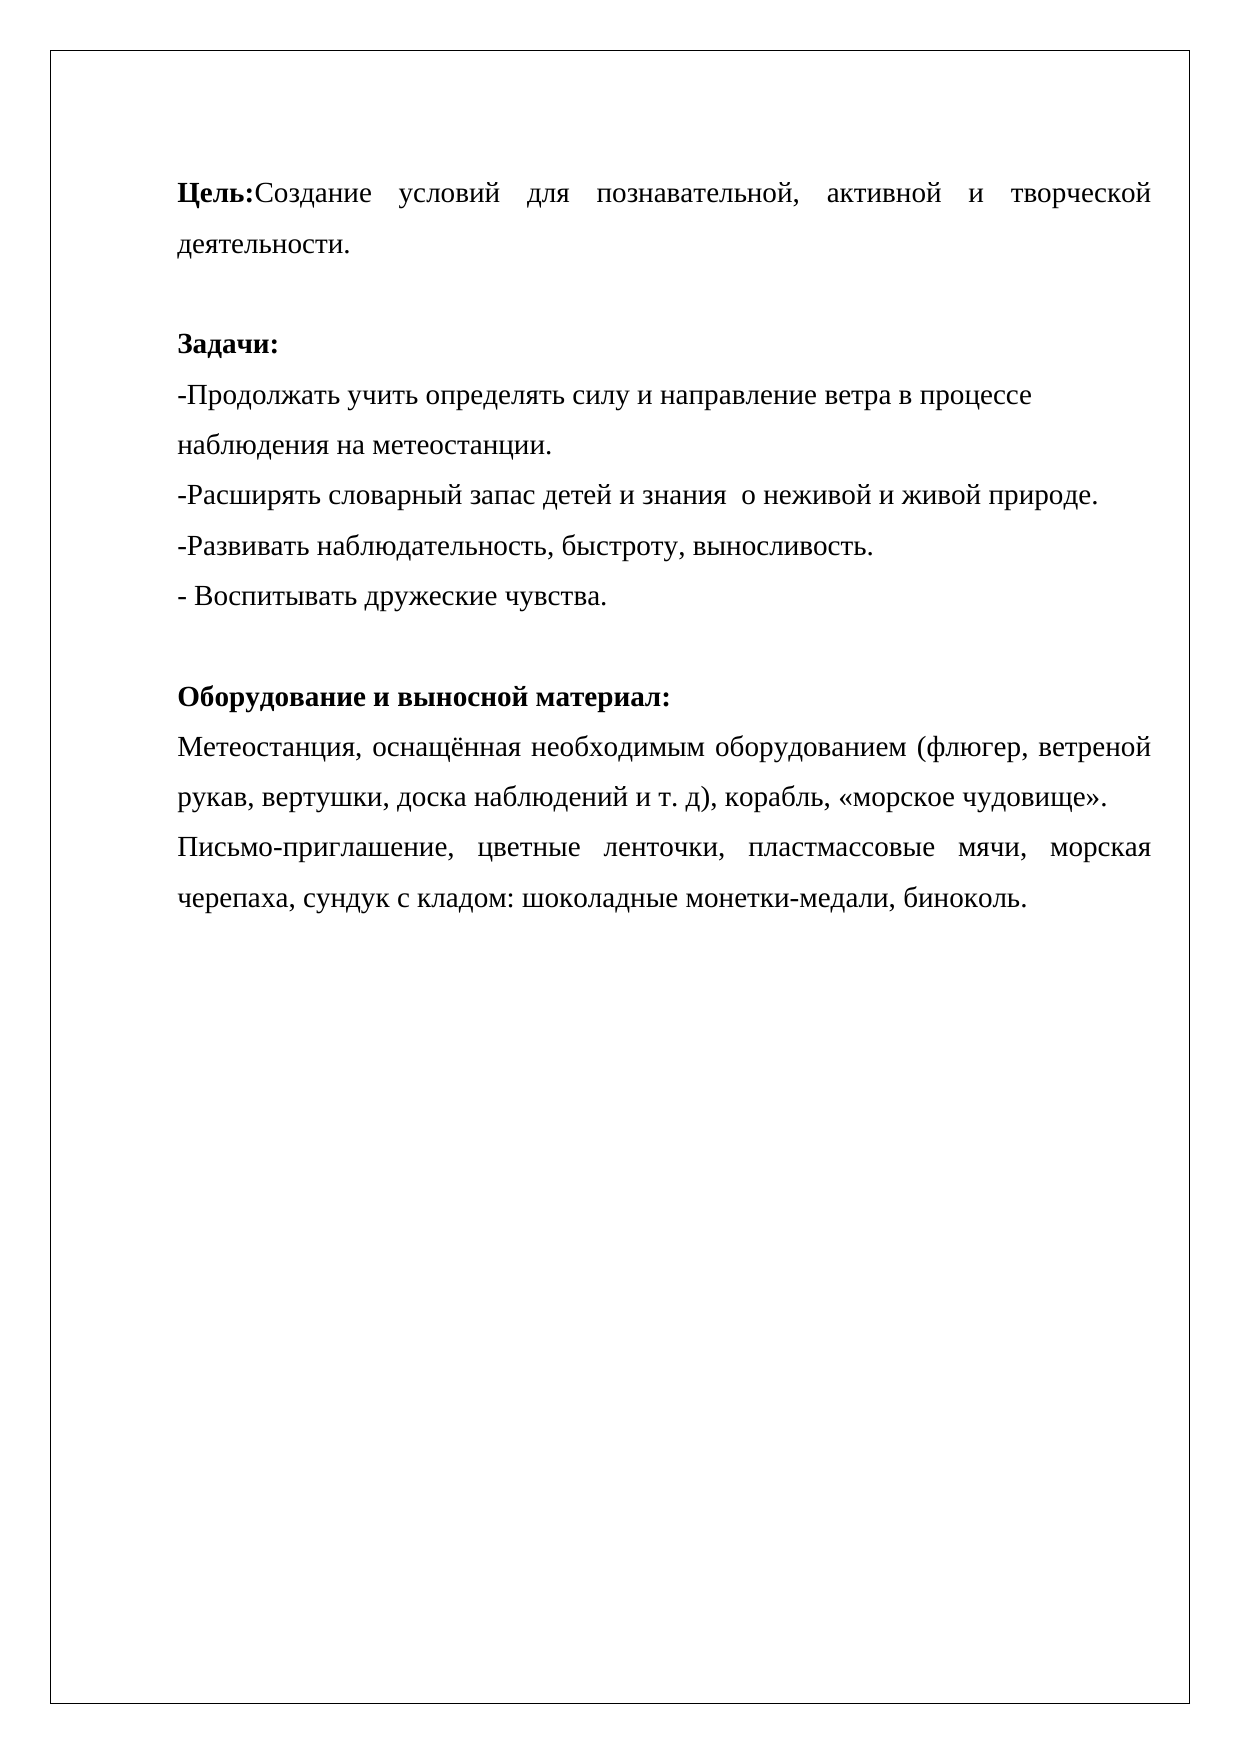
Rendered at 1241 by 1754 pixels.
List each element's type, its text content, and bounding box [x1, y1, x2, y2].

text -Продолжать учить определять силу и направление ветра в процессе наблюдения на метеостанции. [177, 377, 1152, 461]
text Цель:Создание условий для познавательной, активной и творческой деятельности. [177, 176, 1152, 259]
text -Развивать наблюдательность, быстроту, выносливость. [177, 528, 1152, 561]
text Письмо-приглашение, цветные ленточки, пластмассовые мячи, морская черепаха, сундук с кладом: шоколадные монетки-медали, биноколь. [177, 829, 1152, 913]
text -Расширять словарный запас детей и знания о неживой и живой природе. [177, 477, 1152, 511]
text Задачи: [177, 326, 1152, 360]
text Метеостанция, оснащённая необходимым оборудованием (флюгер, ветреной рукав, вертушки, доска наблюдений и т. д), корабль, «морское чудовище». [177, 729, 1152, 813]
text Оборудование и выносной материал: [177, 679, 1152, 712]
text - Воспитывать дружеские чувства. [177, 578, 1152, 612]
